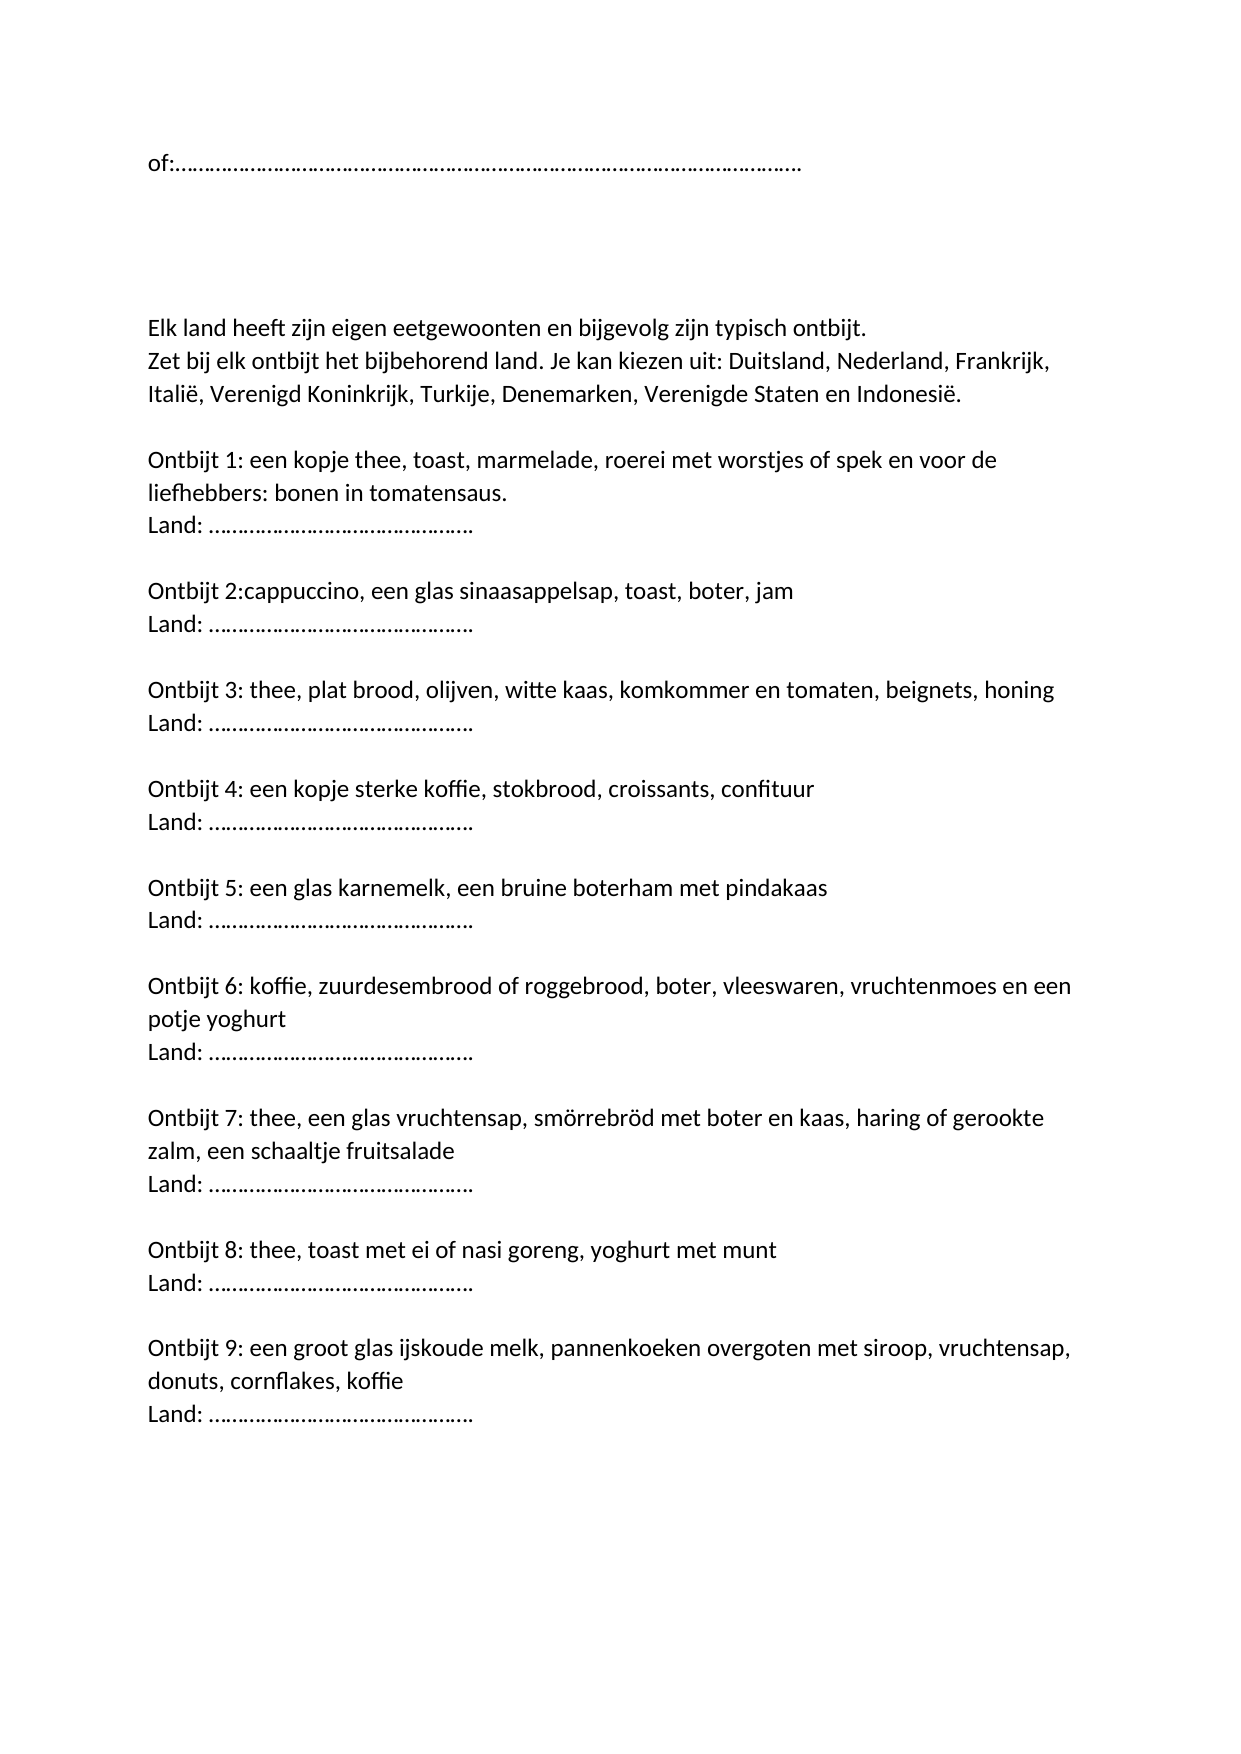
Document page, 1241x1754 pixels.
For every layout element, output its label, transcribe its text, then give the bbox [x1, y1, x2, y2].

text Ontbijt 8: thee, toast met ei of nasi goreng, yoghurt met munt [148, 1234, 1093, 1264]
text Ontbijt 4: een kopje sterke koffie, stokbrood, croissants, confituur [148, 773, 1093, 803]
text Land: ………………………………………. [148, 707, 1093, 738]
text Land: ………………………………………. [148, 1036, 1093, 1067]
text Land: ………………………………………. [148, 1398, 1093, 1429]
text Land: ………………………………………. [148, 905, 1093, 935]
text Ontbijt 6: koffie, zuurdesembrood of roggebrood, boter, vleeswaren, vruchtenmoes en een potje yoghurt [148, 971, 1093, 1034]
text Ontbijt 9: een groot glas ijskoude melk, pannenkoeken overgoten met siroop, vruchtensap, donuts, cornflakes, koffie [148, 1333, 1093, 1396]
text Land: ………………………………………. [148, 608, 1093, 639]
text Ontbijt 2:cappuccino, een glas sinaasappelsap, toast, boter, jam [148, 576, 1093, 606]
text Ontbijt 1: een kopje thee, toast, marmelade, roerei met worstjes of spek en voor de liefhebbers: bonen in tomatensaus. [148, 444, 1093, 507]
text Ontbijt 3: thee, plat brood, olijven, witte kaas, komkommer en tomaten, beignets, honing [148, 674, 1093, 705]
text Land: ………………………………………. [148, 510, 1093, 540]
text Land: ………………………………………. [148, 1267, 1093, 1297]
text Zet bij elk ontbijt het bijbehorend land. Je kan kiezen uit: Duitsland, Nederland, Frankrijk, Italië, Verenigd Koninkrijk, Turkije, Denemarken, Verenigde Staten en Indonesië. [148, 345, 1093, 408]
text Ontbijt 5: een glas karnemelk, een bruine boterham met pindakaas [148, 872, 1093, 902]
text Ontbijt 7: thee, een glas vruchtensap, smörrebröd met boter en kaas, haring of gerookte zalm, een schaaltje fruitsalade [148, 1102, 1093, 1166]
text Land: ………………………………………. [148, 1168, 1093, 1198]
text Land: ………………………………………. [148, 806, 1093, 836]
text Elk land heeft zijn eigen eetgewoonten en bijgevolg zijn typisch ontbijt. [148, 312, 1093, 343]
text of:………………………………………………………………………………………………. [148, 148, 1093, 178]
